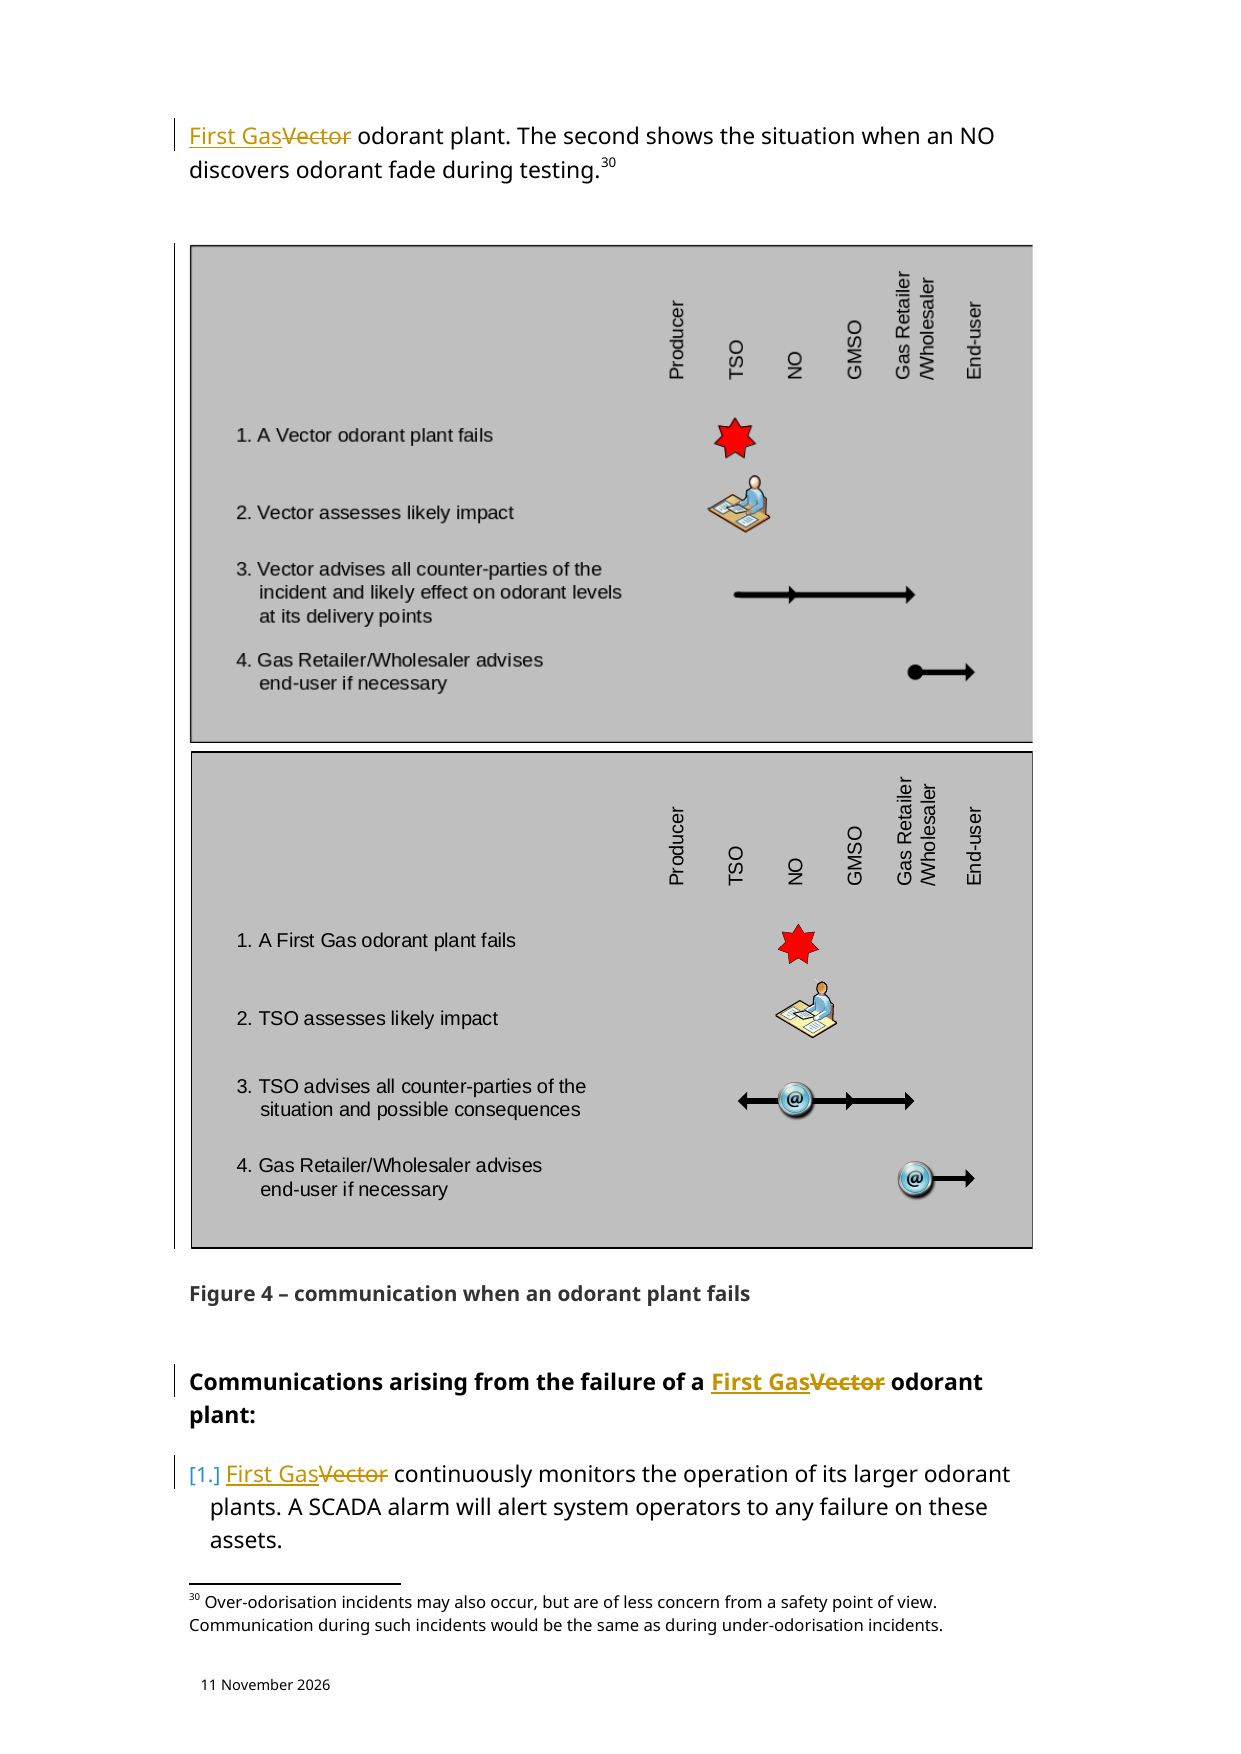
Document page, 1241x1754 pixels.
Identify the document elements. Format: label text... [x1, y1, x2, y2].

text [189, 118, 1033, 185]
text Figure 4 – communication when an odorant plant fails [189, 1274, 1033, 1307]
list continuously monitors the operation of its larger odorant plants. A SCADA alarm will alert system operators to any failure on these assets. [189, 1455, 1033, 1555]
text Communications arising from the failure of a odorant plant: [189, 1364, 1033, 1430]
